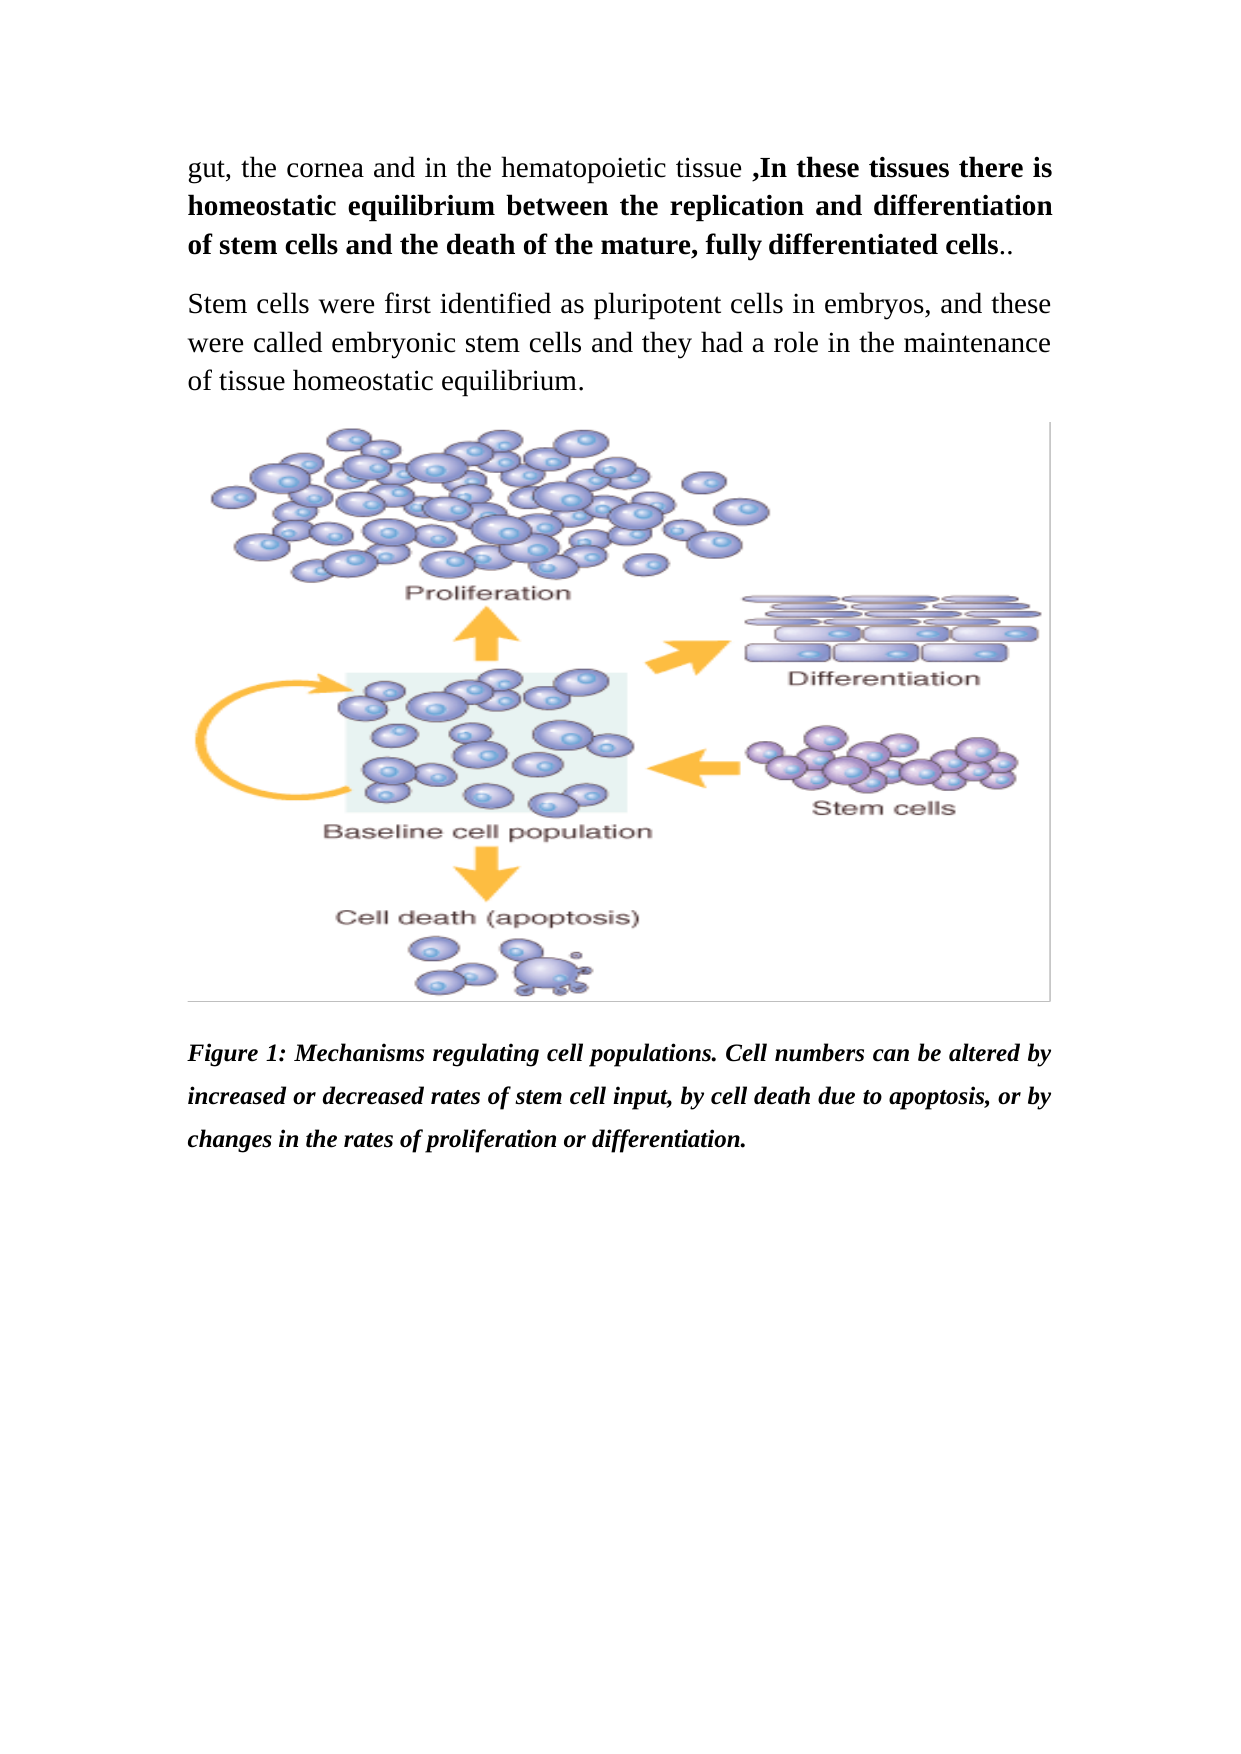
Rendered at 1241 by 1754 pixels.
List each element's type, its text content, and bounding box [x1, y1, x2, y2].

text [187, 150, 1053, 261]
text Figure 1: Mechanisms regulating cell populations. Cell numbers can be altered by increased or decreased rates of stem cell input, by cell death due to apoptosis, or by changes in the rates of proliferation or differentiation. [187, 1038, 1053, 1153]
picture [187, 422, 1053, 1003]
text Stem cells were first identified as pluripotent cells in embryos, and these were called embryonic stem cells and they had a role in the maintenance of tissue homeostatic equilibrium. [187, 286, 1053, 397]
